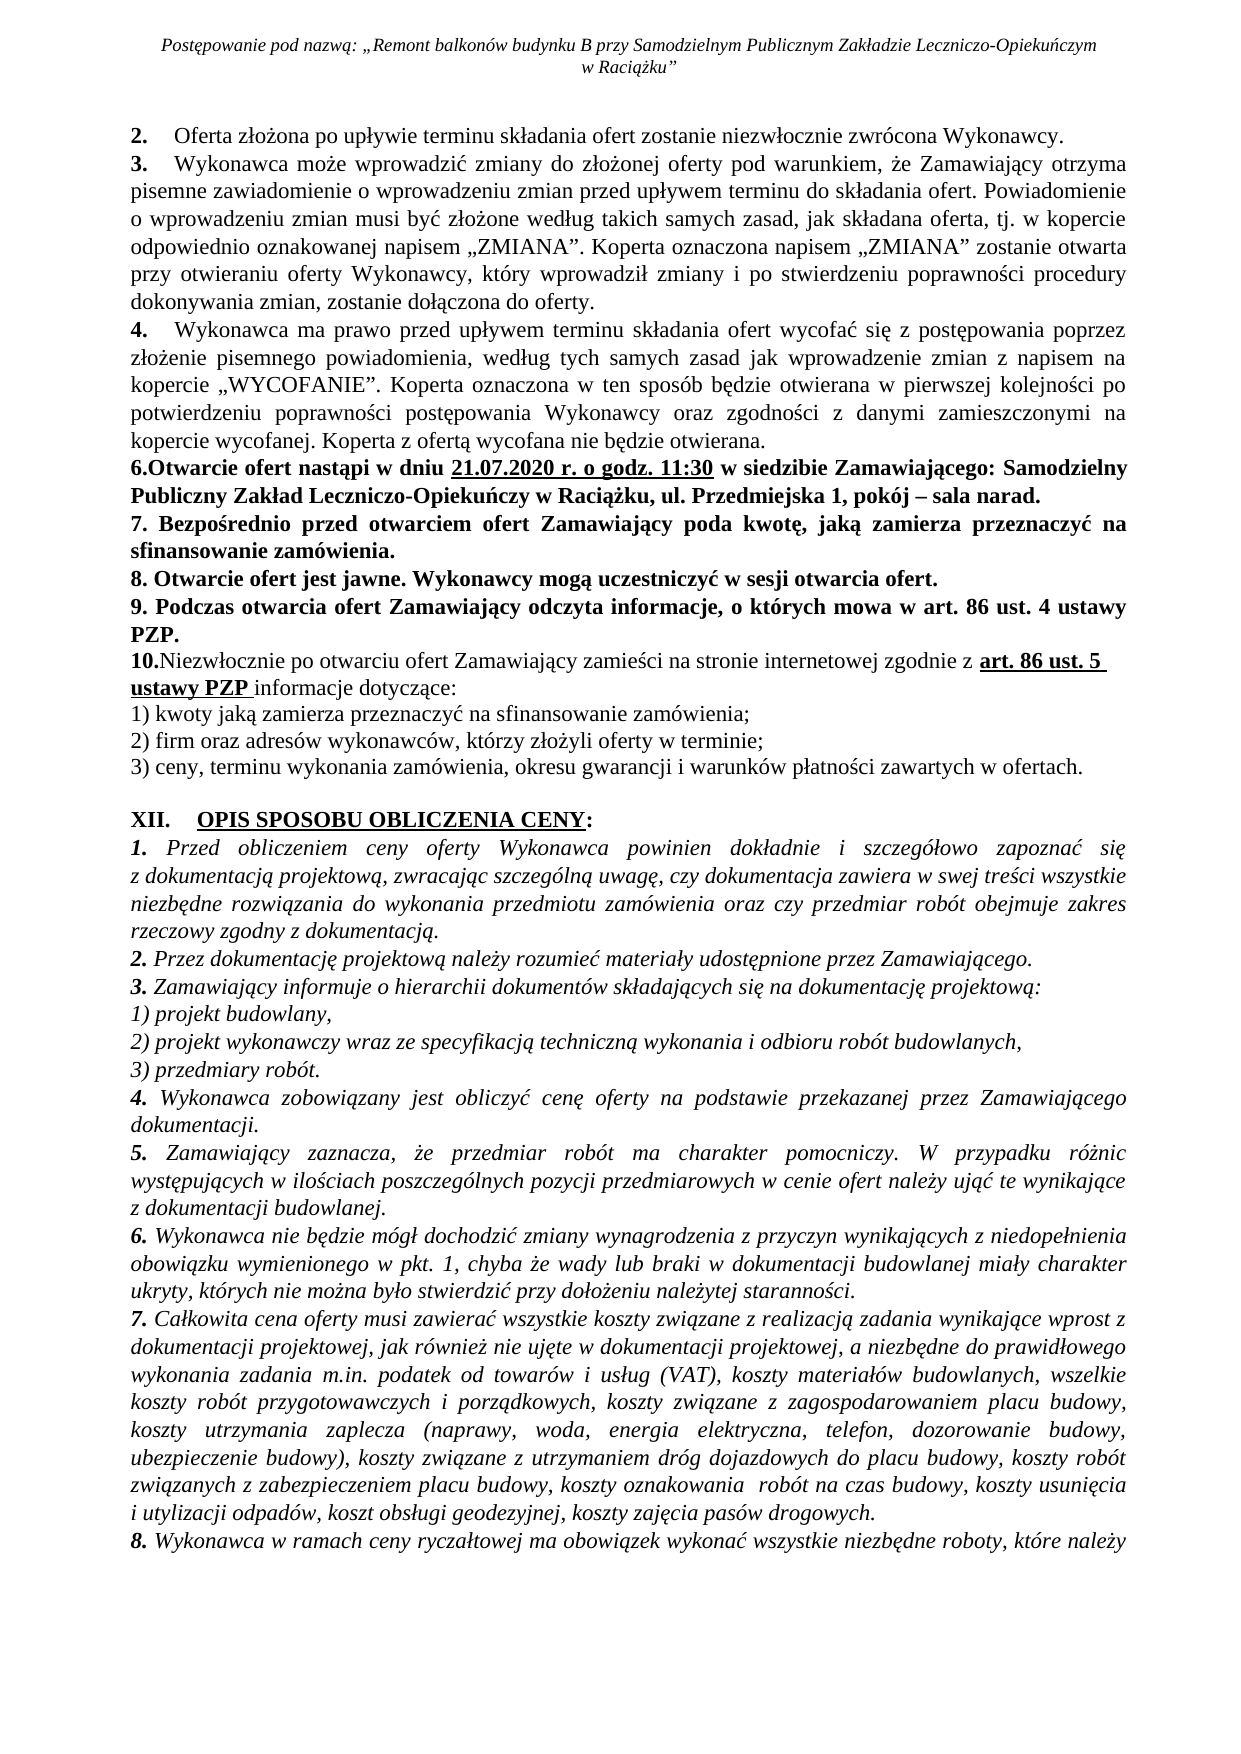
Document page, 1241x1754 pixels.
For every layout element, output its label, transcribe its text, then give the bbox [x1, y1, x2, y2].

text 7. Całkowita cena oferty musi zawierać wszystkie koszty związane z realizacją zadania wynikające wprost z dokumentacji projektowej, jak również nie ujęte w dokumentacji projektowej, a niezbędne do prawidłowego wykonania zadania m.in. podatek od towarów i usług (VAT), koszty materiałów budowlanych, wszelkie koszty robót przygotowawczych i porządkowych, koszty związane z zagospodarowaniem placu budowy, koszty utrzymania zaplecza (naprawy, woda, energia elektryczna, telefon, dozorowanie budowy, ubezpieczenie budowy), koszty związane z utrzymaniem dróg dojazdowych do placu budowy, koszty robót związanych z zabezpieczeniem placu budowy, koszty oznakowania robót na czas budowy, koszty usunięcia i utylizacji odpadów, koszt obsługi geodezyjnej, koszty zajęcia pasów drogowych. [130, 1304, 1128, 1526]
text 1. Przed obliczeniem ceny oferty Wykonawca powinien dokładnie i szczegółowo zapoznać się z dokumentacją projektową, zwracając szczególną uwagę, czy dokumentacja zawiera w swej treści wszystkie niezbędne rozwiązania do wykonania przedmiotu zamówienia oraz czy przedmiar robót obejmuje zakres rzeczowy zgodny z dokumentacją. [130, 833, 1128, 944]
text 2. Przez dokumentację projektową należy rozumieć materiały udostępnione przez Zamawiającego. [130, 944, 1128, 972]
text 10.Niezwłocznie po otwarciu ofert Zamawiający zamieści na stronie internetowej zgodnie z art. 86 ust. 5 ustawy PZP informacje dotyczące: [130, 648, 1128, 700]
text 6. Wykonawca nie będzie mógł dochodzić zmiany wynagrodzenia z przyczyn wynikających z niedopełnienia obowiązku wymienionego w pkt. 1, chyba że wady lub braki w dokumentacji budowlanej miały charakter ukryty, których nie można było stwierdzić przy dołożeniu należytej staranności. [130, 1221, 1128, 1304]
text 5. Zamawiający zaznacza, że przedmiar robót ma charakter pomocniczy. W przypadku różnic występujących w ilościach poszczególnych pozycji przedmiarowych w cenie ofert należy ująć te wynikające z dokumentacji budowlanej. [130, 1138, 1128, 1221]
text 3) przedmiary robót. [130, 1055, 1128, 1083]
text 1) kwoty jaką zamierza przeznaczyć na sfinansowanie zamówienia; 2) firm oraz adresów wykonawców, którzy złożyli oferty w terminie; 3) ceny, terminu wykonania zamówienia, okresu gwarancji i warunków płatności zawartych w ofertach. [130, 700, 1128, 779]
text 6.Otwarcie ofert nastąpi w dniu 21.07.2020 r. o godz. 11:30 w siedzibie Zamawiającego: Samodzielny Publiczny Zakład Leczniczo-Opiekuńczy w Raciążku, ul. Przedmiejska 1, pokój – sala narad. [130, 454, 1128, 509]
list OPIS SPOSOBU OBLICZENIA CENY: [130, 806, 1128, 833]
text 4. Wykonawca zobowiązany jest obliczyć cenę oferty na podstawie przekazanej przez Zamawiającego dokumentacji. [130, 1083, 1128, 1138]
text 1) projekt budowlany, [130, 1000, 1128, 1027]
text 3. Zamawiający informuje o hierarchii dokumentów składających się na dokumentację projektową: [130, 972, 1128, 1000]
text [130, 1526, 1128, 1554]
text 9. Podczas otwarcia ofert Zamawiający odczyta informacje, o których mowa w art. 86 ust. 4 ustawy PZP. [130, 592, 1128, 648]
text 2) projekt wykonawczy wraz ze specyfikacją techniczną wykonania i odbioru robót budowlanych, [130, 1027, 1128, 1055]
list Oferta złożona po upływie terminu składania ofert zostanie niezwłocznie zwrócona Wykonawcy. [130, 121, 1128, 149]
text 7. Bezpośrednio przed otwarciem ofert Zamawiający poda kwotę, jaką zamierza przeznaczyć na sfinansowanie zamówienia. [130, 509, 1128, 564]
text 8. Otwarcie ofert jest jawne. Wykonawcy mogą uczestniczyć w sesji otwarcia ofert. [130, 564, 1128, 592]
list Wykonawca ma prawo przed upływem terminu składania ofert wycofać się z postępowania poprzez złożenie pisemnego powiadomienia, według tych samych zasad jak wprowadzenie zmian z napisem na kopercie „WYCOFANIE”. Koperta oznaczona w ten sposób będzie otwierana w pierwszej kolejności po potwierdzeniu poprawności postępowania Wykonawcy oraz zgodności z danymi zamieszczonymi na kopercie wycofanej. Koperta z ofertą wycofana nie będzie otwierana. [130, 315, 1128, 454]
list Wykonawca może wprowadzić zmiany do złożonej oferty pod warunkiem, że Zamawiający otrzyma pisemne zawiadomienie o wprowadzeniu zmian przed upływem terminu do składania ofert. Powiadomienie o wprowadzeniu zmian musi być złożone według takich samych zasad, jak składana oferta, tj. w kopercie odpowiednio oznakowanej napisem „ZMIANA”. Koperta oznaczona napisem „ZMIANA” zostanie otwarta przy otwieraniu oferty Wykonawcy, który wprowadził zmiany i po stwierdzeniu poprawności procedury dokonywania zmian, zostanie dołączona do oferty. [130, 149, 1128, 315]
